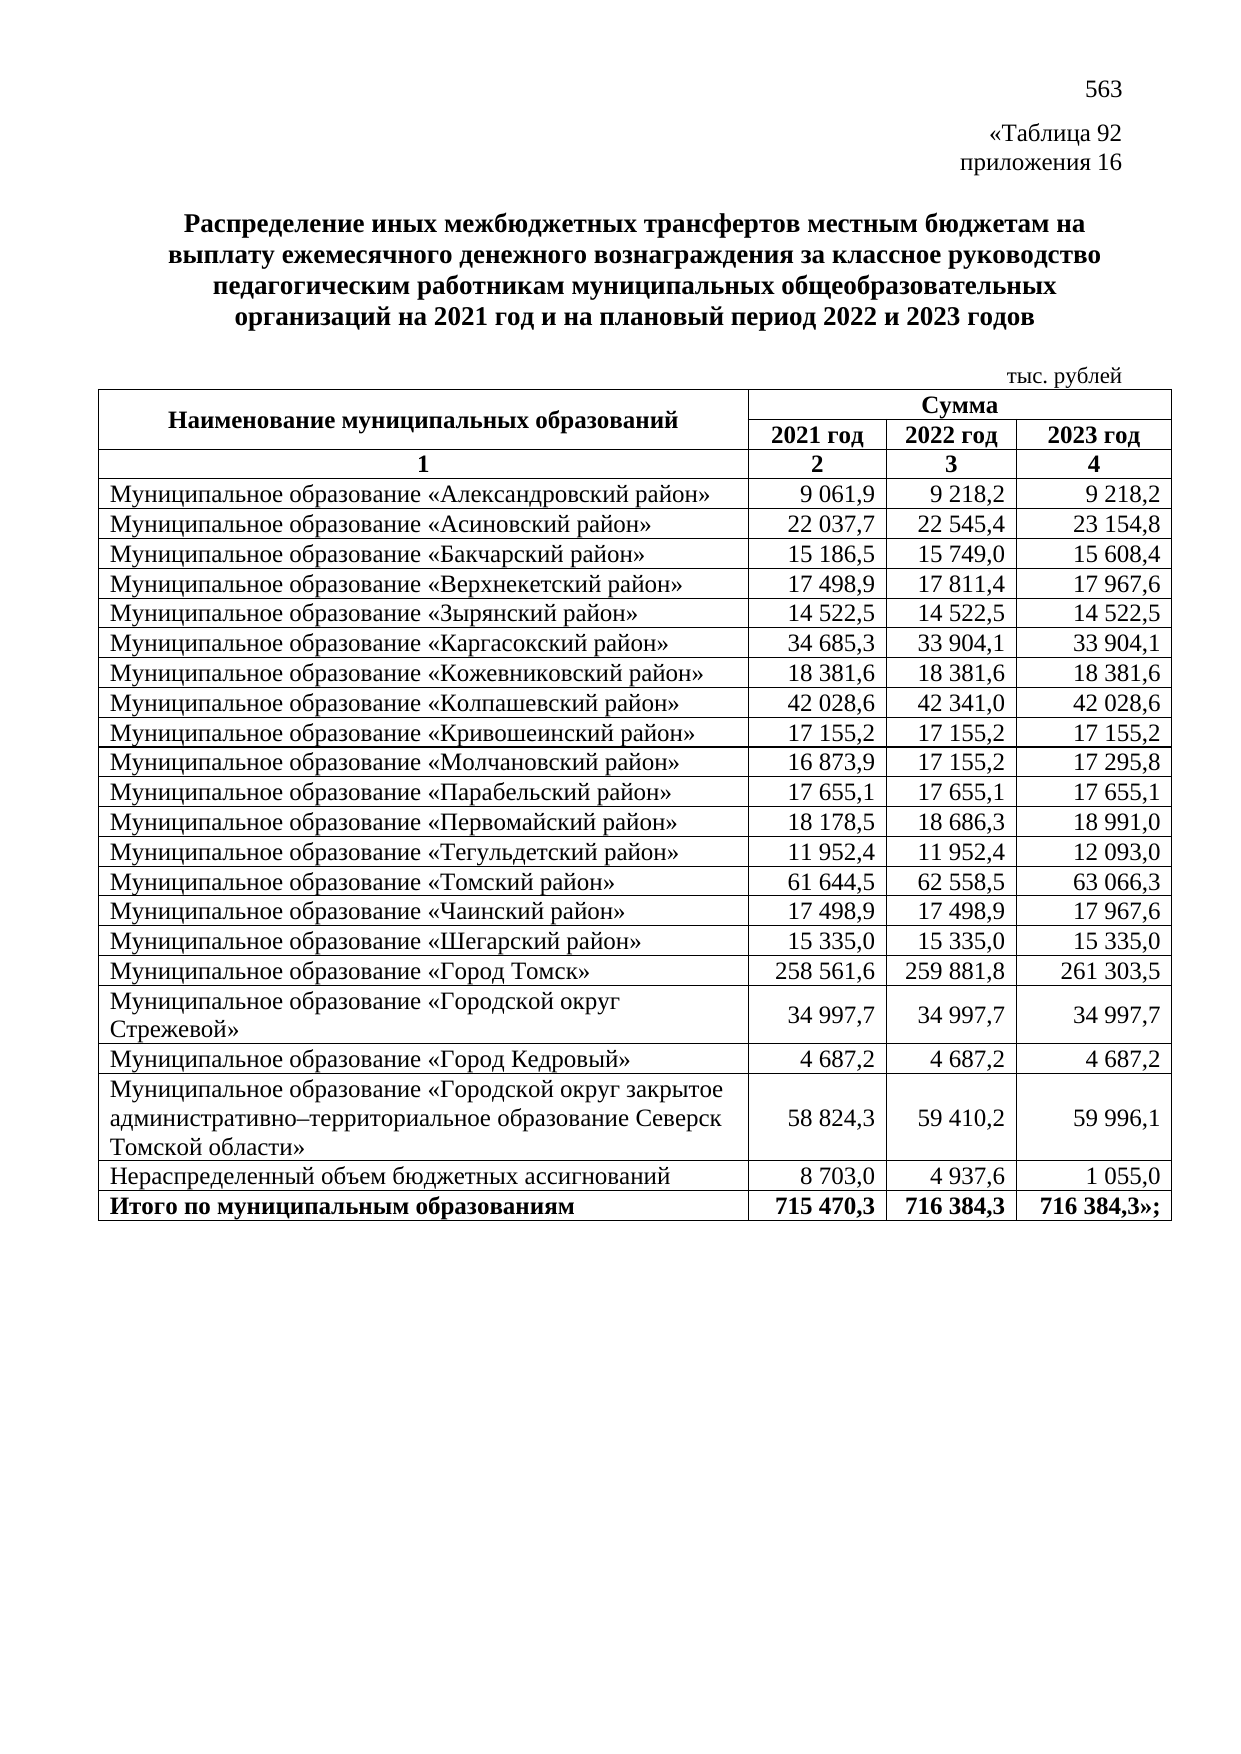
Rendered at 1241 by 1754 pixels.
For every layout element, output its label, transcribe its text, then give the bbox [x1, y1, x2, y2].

table_cell 3 [887, 450, 1016, 478]
table_cell Муниципальное образование «Каргасокский район» [99, 628, 748, 657]
table_cell Муниципальное образование «Тегульдетский район» [99, 837, 748, 866]
table_cell 17 155,2 [887, 748, 1016, 776]
table_cell Муниципальное образование «Верхнекетский район» [99, 569, 748, 597]
table_cell 9 218,2 [887, 479, 1016, 508]
table_cell 1 055,0 [1017, 1161, 1171, 1190]
text приложения 16 [158, 147, 1122, 176]
table_cell 16 873,9 [749, 748, 886, 776]
table_cell Муниципальное образование «Александровский район» [99, 479, 748, 508]
table_cell 17 498,9 [887, 896, 1016, 925]
table_cell Нераспределенный объем бюджетных ассигнований [99, 1161, 748, 1190]
table_cell 261 303,5 [1017, 956, 1171, 985]
table_cell Муниципальное образование «Томский район» [99, 867, 748, 895]
table_cell 17 295,8 [1017, 748, 1171, 776]
table_cell Муниципальное образование «Колпашевский район» [99, 688, 748, 717]
table_cell 9 061,9 [749, 479, 886, 508]
table_cell 59 410,2 [887, 1074, 1016, 1160]
table_cell 17 655,1 [1017, 777, 1171, 806]
table_cell 42 028,6 [749, 688, 886, 717]
text Распределение иных межбюджетных трансфертов местным бюджетам на выплату ежемесячного денежного вознаграждения за классное руководство педагогическим работникам муниципальных общеобразовательных организаций на 2021 год и на плановый период 2022 и 2023 годов [148, 207, 1122, 331]
table_cell 17 155,2 [749, 718, 886, 746]
table_cell Муниципальное образование «Городской округ закрытое административно–территориальное образование Северск Томской области» [99, 1074, 748, 1160]
table_cell 14 522,5 [749, 599, 886, 627]
table_cell 18 381,6 [749, 658, 886, 687]
table_cell 11 952,4 [887, 837, 1016, 866]
table_cell 59 996,1 [1017, 1074, 1171, 1160]
table_cell 4 [1017, 450, 1171, 478]
table_header Наименование муниципальных образований [99, 390, 748, 448]
table_cell 34 997,7 [887, 986, 1016, 1043]
table_cell 4 687,2 [887, 1044, 1016, 1073]
table_cell 2023 год [1017, 420, 1171, 448]
table_cell 22 037,7 [749, 509, 886, 538]
table_cell 17 155,2 [887, 718, 1016, 746]
table_cell 15 749,0 [887, 539, 1016, 568]
table_cell 42 028,6 [1017, 688, 1171, 717]
table_cell 15 335,0 [887, 926, 1016, 955]
table_cell Итого по муниципальным образованиям [99, 1191, 748, 1220]
table_cell 18 991,0 [1017, 807, 1171, 836]
table_cell 14 522,5 [1017, 599, 1171, 627]
table_cell 23 154,8 [1017, 509, 1171, 538]
table_cell 58 824,3 [749, 1074, 886, 1160]
table_cell 15 335,0 [749, 926, 886, 955]
table_cell 12 093,0 [1017, 837, 1171, 866]
table_cell 4 687,2 [1017, 1044, 1171, 1073]
table_cell 18 381,6 [1017, 658, 1171, 687]
table_cell 8 703,0 [749, 1161, 886, 1190]
table_cell 34 997,7 [749, 986, 886, 1043]
table_cell 2 [749, 450, 886, 478]
table_cell 34 685,3 [749, 628, 886, 657]
table_cell Муниципальное образование «Асиновский район» [99, 509, 748, 538]
table_cell Муниципальное образование «Бакчарский район» [99, 539, 748, 568]
table_cell 18 686,3 [887, 807, 1016, 836]
table_cell 15 608,4 [1017, 539, 1171, 568]
table_cell 22 545,4 [887, 509, 1016, 538]
table_cell 61 644,5 [749, 867, 886, 895]
table_cell 63 066,3 [1017, 867, 1171, 895]
table_cell 34 997,7 [1017, 986, 1171, 1043]
table_cell Муниципальное образование «Кожевниковский район» [99, 658, 748, 687]
table_cell 716 384,3»; [1017, 1191, 1171, 1220]
table_cell 1 [99, 450, 748, 478]
table_cell 716 384,3 [887, 1191, 1016, 1220]
table_cell 33 904,1 [887, 628, 1016, 657]
table_cell 4 937,6 [887, 1161, 1016, 1190]
table_cell 258 561,6 [749, 956, 886, 985]
table_cell 17 155,2 [1017, 718, 1171, 746]
table_cell 14 522,5 [887, 599, 1016, 627]
table_cell 15 186,5 [749, 539, 886, 568]
table_cell 62 558,5 [887, 867, 1016, 895]
table_cell Муниципальное образование «Первомайский район» [99, 807, 748, 836]
text «Таблица 92 [158, 118, 1122, 147]
table_cell 259 881,8 [887, 956, 1016, 985]
table_cell Муниципальное образование «Шегарский район» [99, 926, 748, 955]
table_cell 17 967,6 [1017, 896, 1171, 925]
table_cell 17 967,6 [1017, 569, 1171, 597]
table_cell Муниципальное образование «Город Томск» [99, 956, 748, 985]
text тыс. рублей [148, 362, 1122, 389]
table_cell 15 335,0 [1017, 926, 1171, 955]
table_cell 17 498,9 [749, 896, 886, 925]
table_cell 9 218,2 [1017, 479, 1171, 508]
table_header Сумма [749, 390, 1171, 419]
table_cell Муниципальное образование «Парабельский район» [99, 777, 748, 806]
table_cell 17 498,9 [749, 569, 886, 597]
table_cell 33 904,1 [1017, 628, 1171, 657]
table_cell 2022 год [887, 420, 1016, 448]
table_cell 4 687,2 [749, 1044, 886, 1073]
table_cell Муниципальное образование «Зырянский район» [99, 599, 748, 627]
table_cell 11 952,4 [749, 837, 886, 866]
table_cell Муниципальное образование «Город Кедровый» [99, 1044, 748, 1073]
table_cell Муниципальное образование «Чаинский район» [99, 896, 748, 925]
table_cell 17 811,4 [887, 569, 1016, 597]
table_cell 715 470,3 [749, 1191, 886, 1220]
table_cell 42 341,0 [887, 688, 1016, 717]
table_cell 18 178,5 [749, 807, 886, 836]
table_cell Муниципальное образование «Молчановский район» [99, 748, 748, 776]
table_cell Муниципальное образование «Городской округ Стрежевой» [99, 986, 748, 1043]
table_cell 2021 год [749, 420, 886, 448]
table_cell 18 381,6 [887, 658, 1016, 687]
table_cell Муниципальное образование «Кривошеинский район» [99, 718, 748, 746]
table_cell 17 655,1 [749, 777, 886, 806]
table_cell 17 655,1 [887, 777, 1016, 806]
